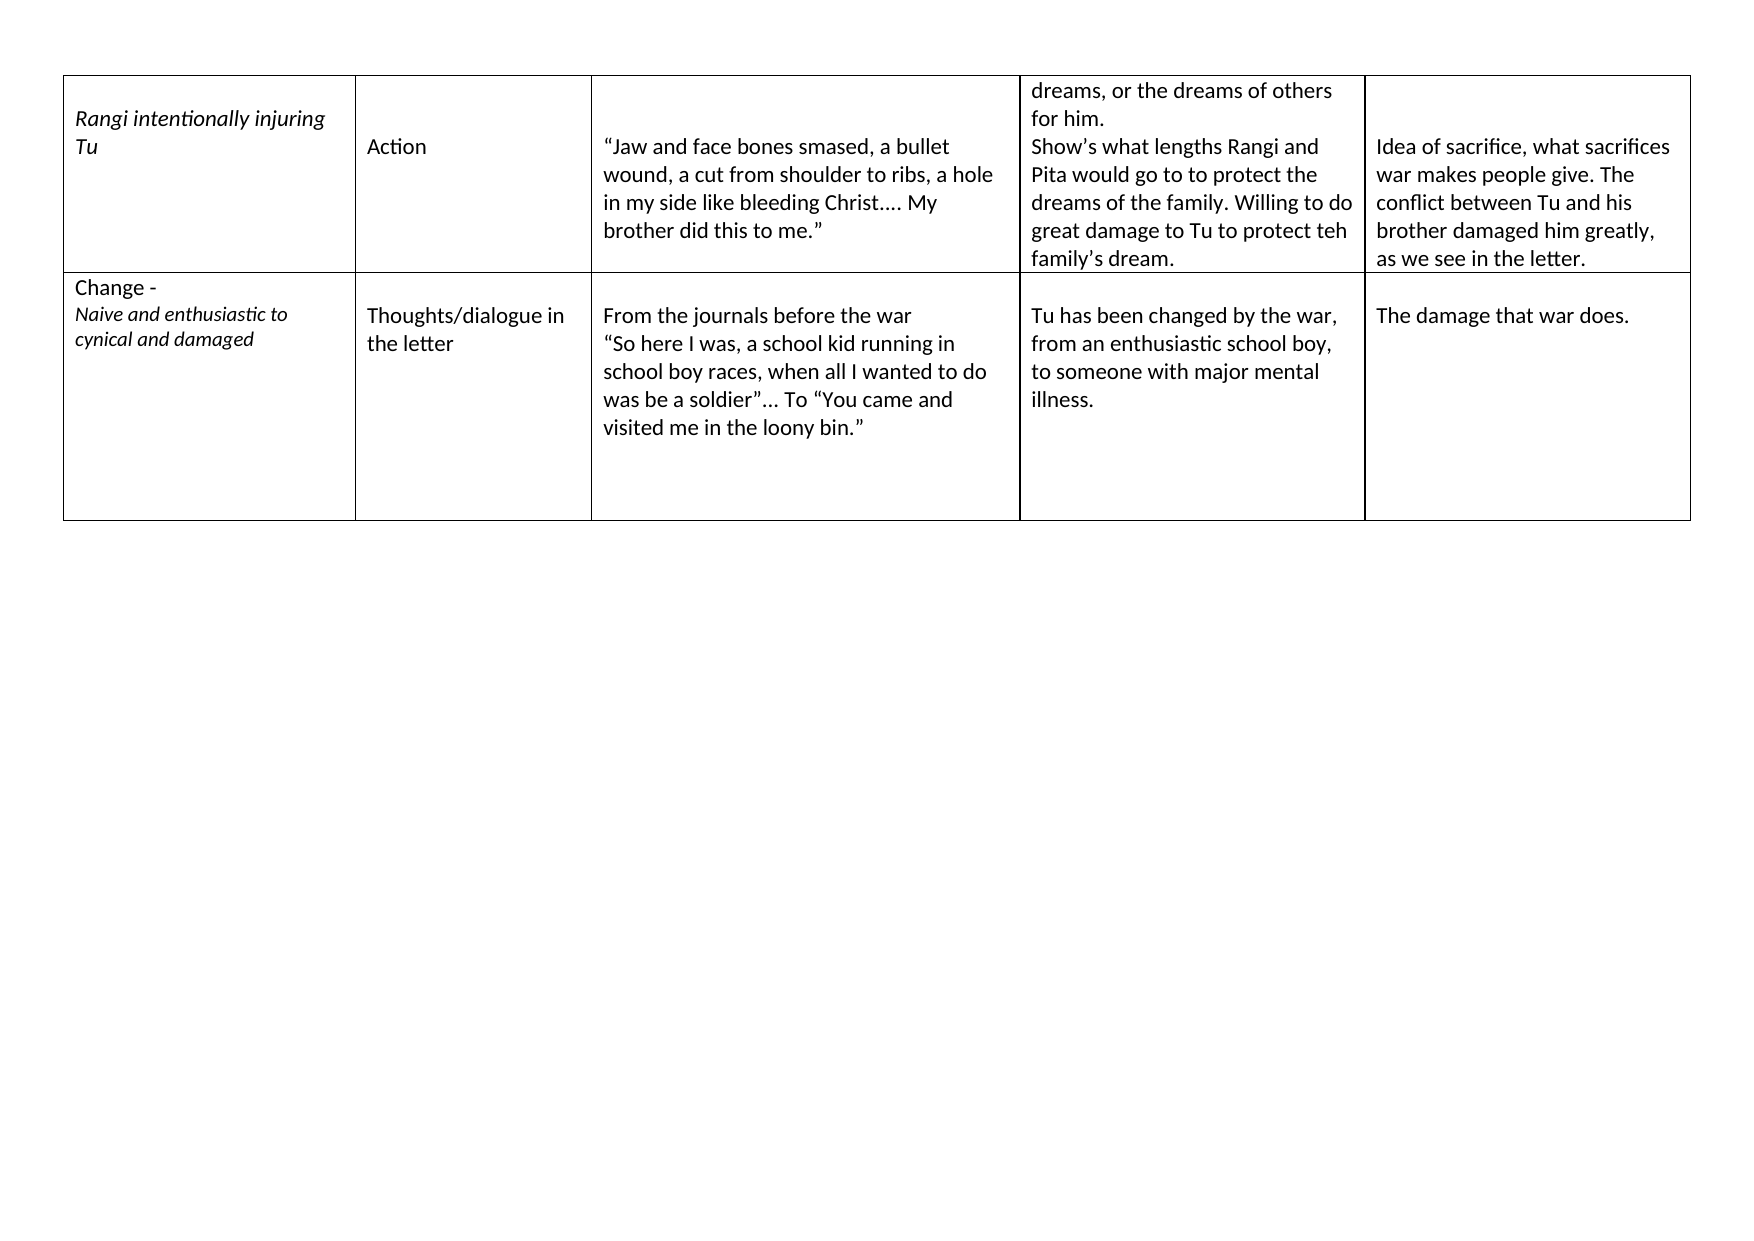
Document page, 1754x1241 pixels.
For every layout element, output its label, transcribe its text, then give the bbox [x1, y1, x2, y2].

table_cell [356, 76, 591, 272]
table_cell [1366, 76, 1690, 272]
table_cell Thoughts/dialogue in the letter [356, 273, 591, 520]
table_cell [1021, 76, 1364, 272]
table_cell Change - Naive and enthusiastic to cynical and damaged [64, 273, 355, 520]
table_cell Tu has been changed by the war, from an enthusiastic school boy, to someone with major mental illness. [1021, 273, 1364, 520]
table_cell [592, 76, 1019, 272]
table_cell From the journals before the war “So here I was, a school kid running in school boy races, when all I wanted to do was be a soldier”... To “You came and visited me in the loony bin.” [592, 273, 1019, 520]
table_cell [64, 76, 355, 272]
table_cell The damage that war does. [1366, 273, 1690, 520]
